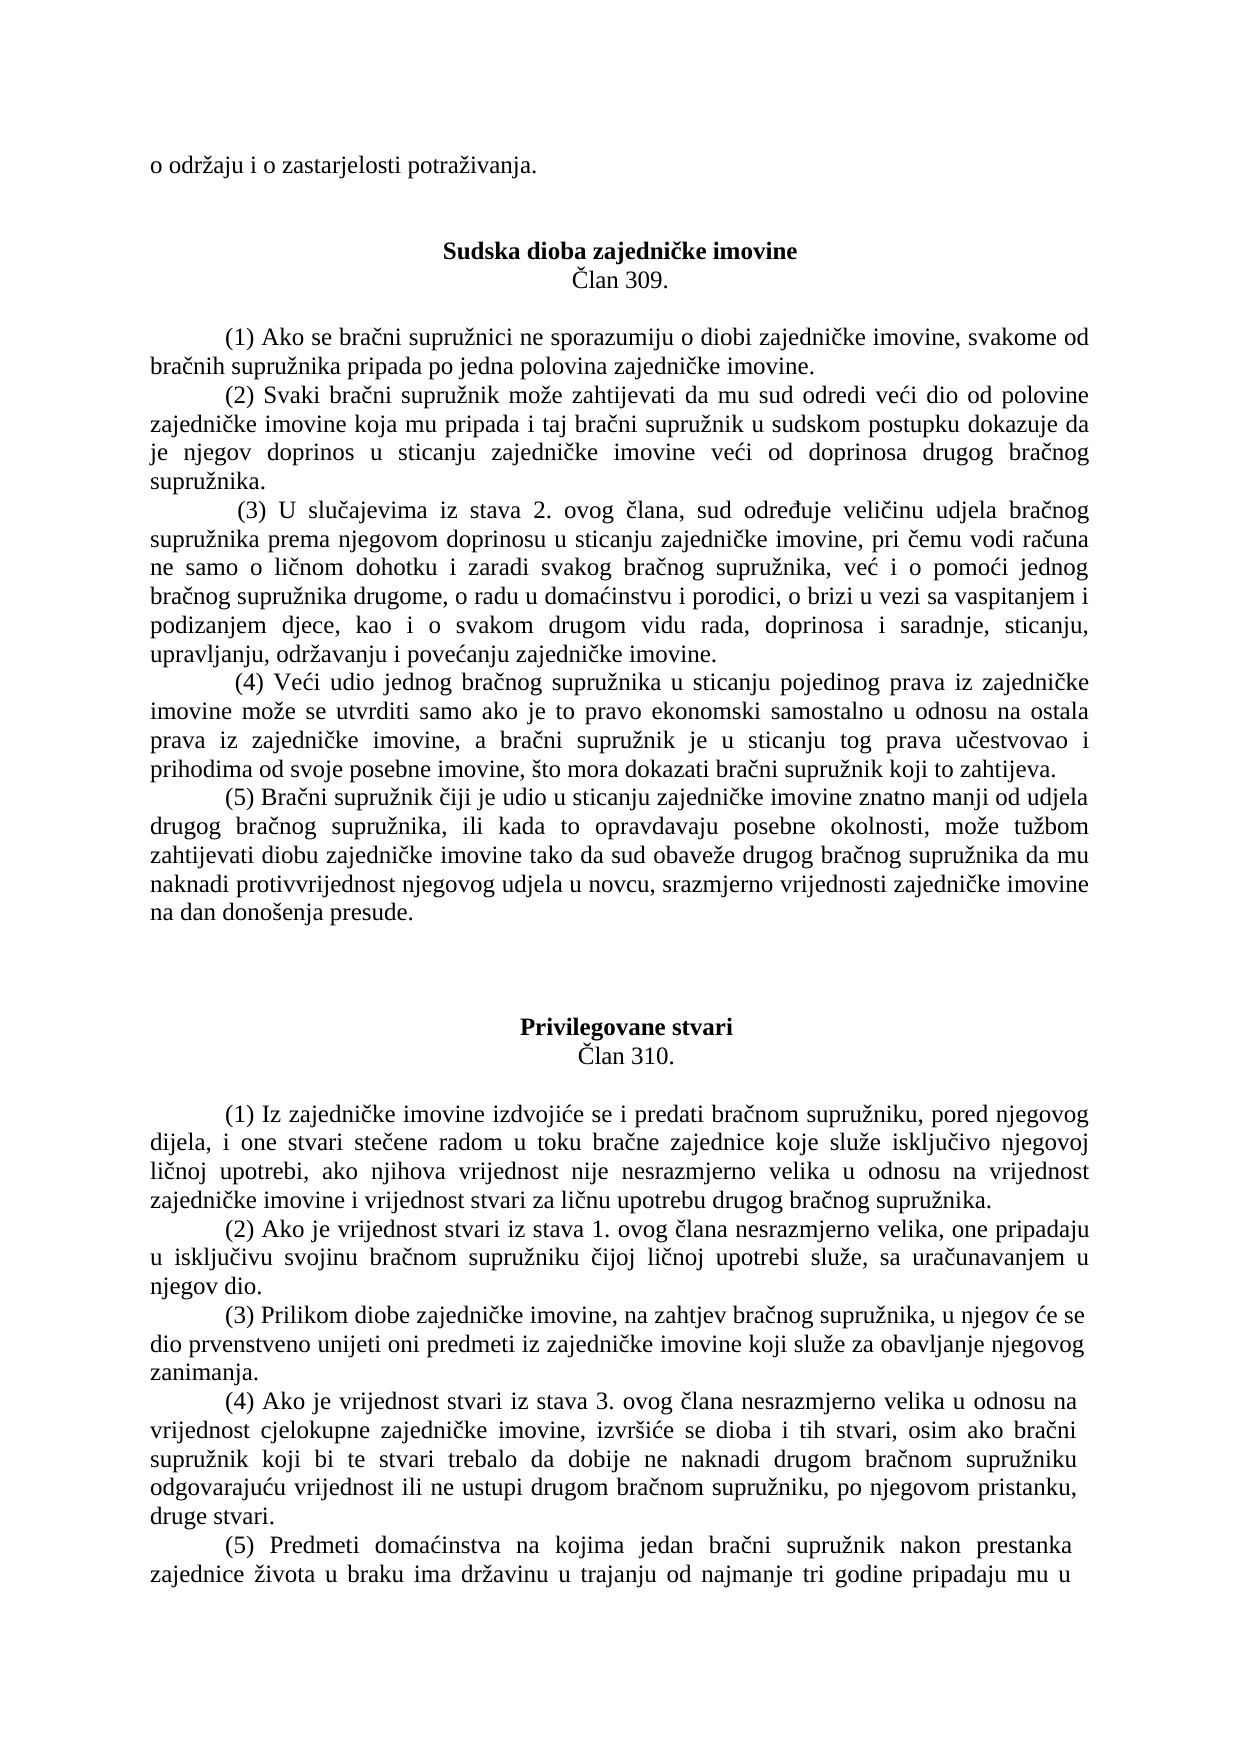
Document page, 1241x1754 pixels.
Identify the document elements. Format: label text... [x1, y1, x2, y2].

list (4) Ako je vrijednost stvari iz stava 3. ovog člana nesrazmjerno velika u odnosu na vrijednost cjelokupne zajedničke imovine, izvršiće se dioba i tih stvari, osim ako bračni supružnik koji bi te stvari trebalo da dobije ne naknadi drugom bračnom supružniku odgovarajuću vrijednost ili ne ustupi drugom bračnom supružniku, po njegovom pristanku, druge stvari. [150, 1386, 1078, 1530]
text (1) Iz zajedničke imovine izdvojiće se i predati bračnom supružniku, pored njegovog dijela, i one stvari stečene radom u toku bračne zajednice koje služe isključivo njegovoj ličnoj upotrebi, ako njihova vrijednost nije nesrazmjerno velika u odnosu na vrijednost zajedničke imovine i vrijednost stvari za ličnu upotrebu drugog bračnog supružnika. [150, 1099, 1090, 1214]
text Član 309. [150, 265, 1090, 294]
list (1) Ako se bračni supružnici ne sporazumiju o diobi zajedničke imovine, svakome od bračnih supružnika pripada po jedna polovina zajedničke imovine. [150, 322, 1090, 380]
list Sudska dioba zajedničke imovine [150, 236, 1090, 265]
text Privilegovane stvari [162, 1012, 1090, 1041]
text (2) Ako je vrijednost stvari iz stava 1. ovog člana nesrazmjerno velika, one pripadaju u isključivu svojinu bračnom supružniku čijoj ličnoj upotrebi služe, sa uračunavanjem u njegov dio. [150, 1214, 1090, 1300]
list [150, 1530, 1073, 1587]
list (4) Veći udio jednog bračnog supružnika u sticanju pojedinog prava iz zajedničke imovine može se utvrditi samo ako je to pravo ekonomski samostalno u odnosu na ostala prava iz zajedničke imovine, a bračni supružnik je u sticanju tog prava učestvovao i prihodima od svoje posebne imovine, što mora dokazati bračni supružnik koji to zahtijeva. [150, 667, 1090, 782]
list (2) Svaki bračni supružnik može zahtijevati da mu sud odredi veći dio od polovine zajedničke imovine koja mu pripada i taj bračni supružnik u sudskom postupku dokazuje da je njegov doprinos u sticanju zajedničke imovine veći od doprinosa drugog bračnog supružnika. [150, 380, 1090, 495]
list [150, 150, 1090, 179]
list (5) Bračni supružnik čiji je udio u sticanju zajedničke imovine znatno manji od udjela drugog bračnog supružnika, ili kada to opravdavaju posebne okolnosti, može tužbom zahtijevati diobu zajedničke imovine tako da sud obaveže drugog bračnog supružnika da mu naknadi protivvrijednost njegovog udjela u novcu, srazmjerno vrijednosti zajedničke imovine na dan donošenja presude. [150, 782, 1090, 926]
text Član 310. [162, 1041, 1090, 1070]
list (3) U slučajevima iz stava 2. ovog člana, sud određuje veličinu udjela bračnog supružnika prema njegovom doprinosu u sticanju zajedničke imovine, pri čemu vodi računa ne samo o ličnom dohotku i zaradi svakog bračnog supružnika, već i o pomoći jednog bračnog supružnika drugome, o radu u domaćinstvu i porodici, o brizi u vezi sa vaspitanjem i podizanjem djece, kao i o svakom drugom vidu rada, doprinosa i saradnje, sticanju, upravljanju, održavanju i povećanju zajedničke imovine. [150, 495, 1090, 667]
list (3) Prilikom diobe zajedničke imovine, na zahtjev bračnog supružnika, u njegov će se dio prvenstveno unijeti oni predmeti iz zajedničke imovine koji služe za obavljanje njegovog zanimanja. [150, 1300, 1086, 1386]
